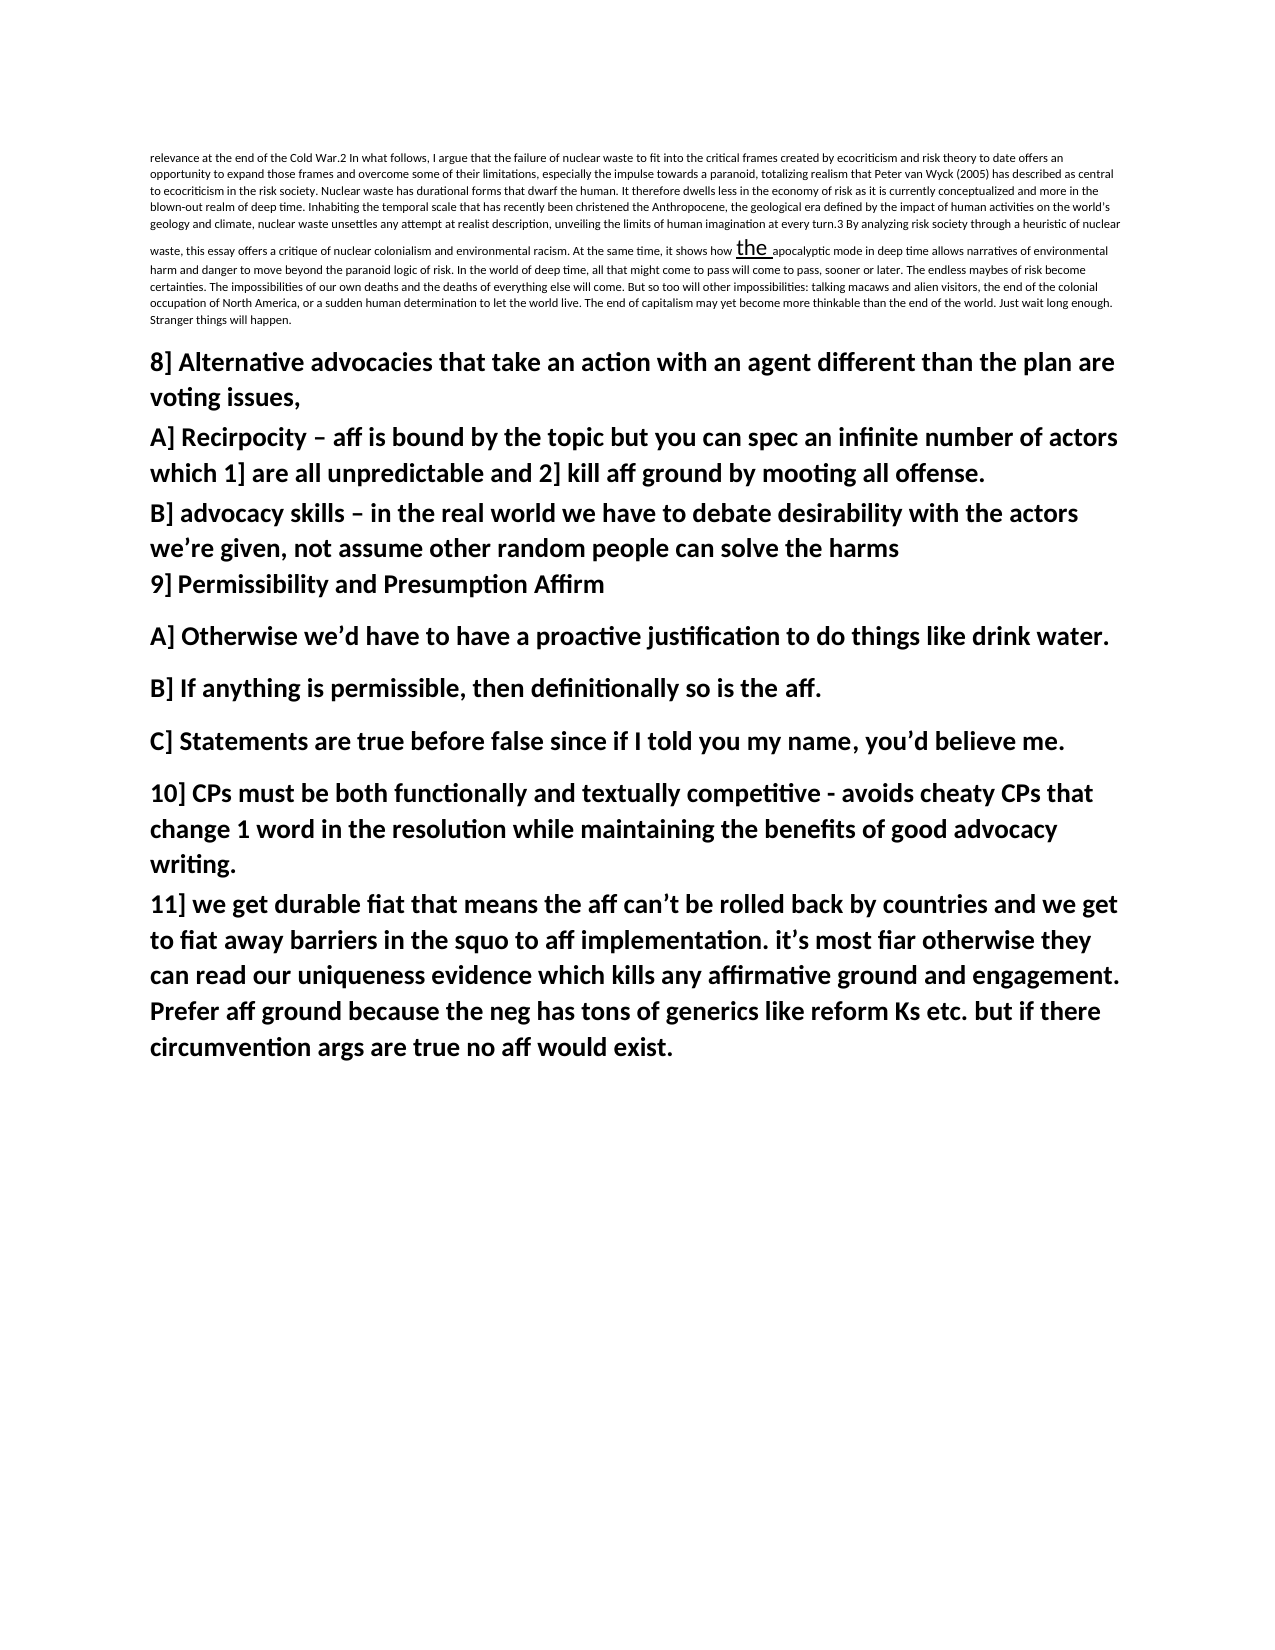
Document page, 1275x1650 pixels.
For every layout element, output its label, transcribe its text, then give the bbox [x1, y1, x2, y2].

text C] Statements are true before false since if I told you my name, you’d believe me. [150, 724, 1125, 757]
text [150, 150, 1125, 327]
subtitle 11] we get durable fiat that means the aff can’t be rolled back by countries and we get to fiat away barriers in the squo to aff implementation. it’s most fiar otherwise they can read our uniqueness evidence which kills any affirmative ground and engagement. Prefer aff ground because the neg has tons of generics like reform Ks etc. but if there circumvention args are true no aff would exist. [150, 887, 1125, 1063]
text 9] Permissibility and Presumption Affirm [150, 567, 1125, 600]
subtitle B] advocacy skills – in the real world we have to debate desirability with the actors we’re given, not assume other random people can solve the harms [150, 496, 1125, 564]
text A] Otherwise we’d have to have a proactive justification to do things like drink water. [150, 619, 1125, 652]
subtitle A] Recirpocity – aff is bound by the topic but you can spec an infinite number of actors which 1] are all unpredictable and 2] kill aff ground by mooting all offense. [150, 420, 1125, 489]
subtitle 10] CPs must be both functionally and textually competitive - avoids cheaty CPs that change 1 word in the resolution while maintaining the benefits of good advocacy writing. [150, 776, 1125, 881]
subtitle 8] Alternative advocacies that take an action with an agent different than the plan are voting issues, [150, 345, 1125, 414]
text B] If anything is permissible, then definitionally so is the aff. [150, 672, 1125, 705]
